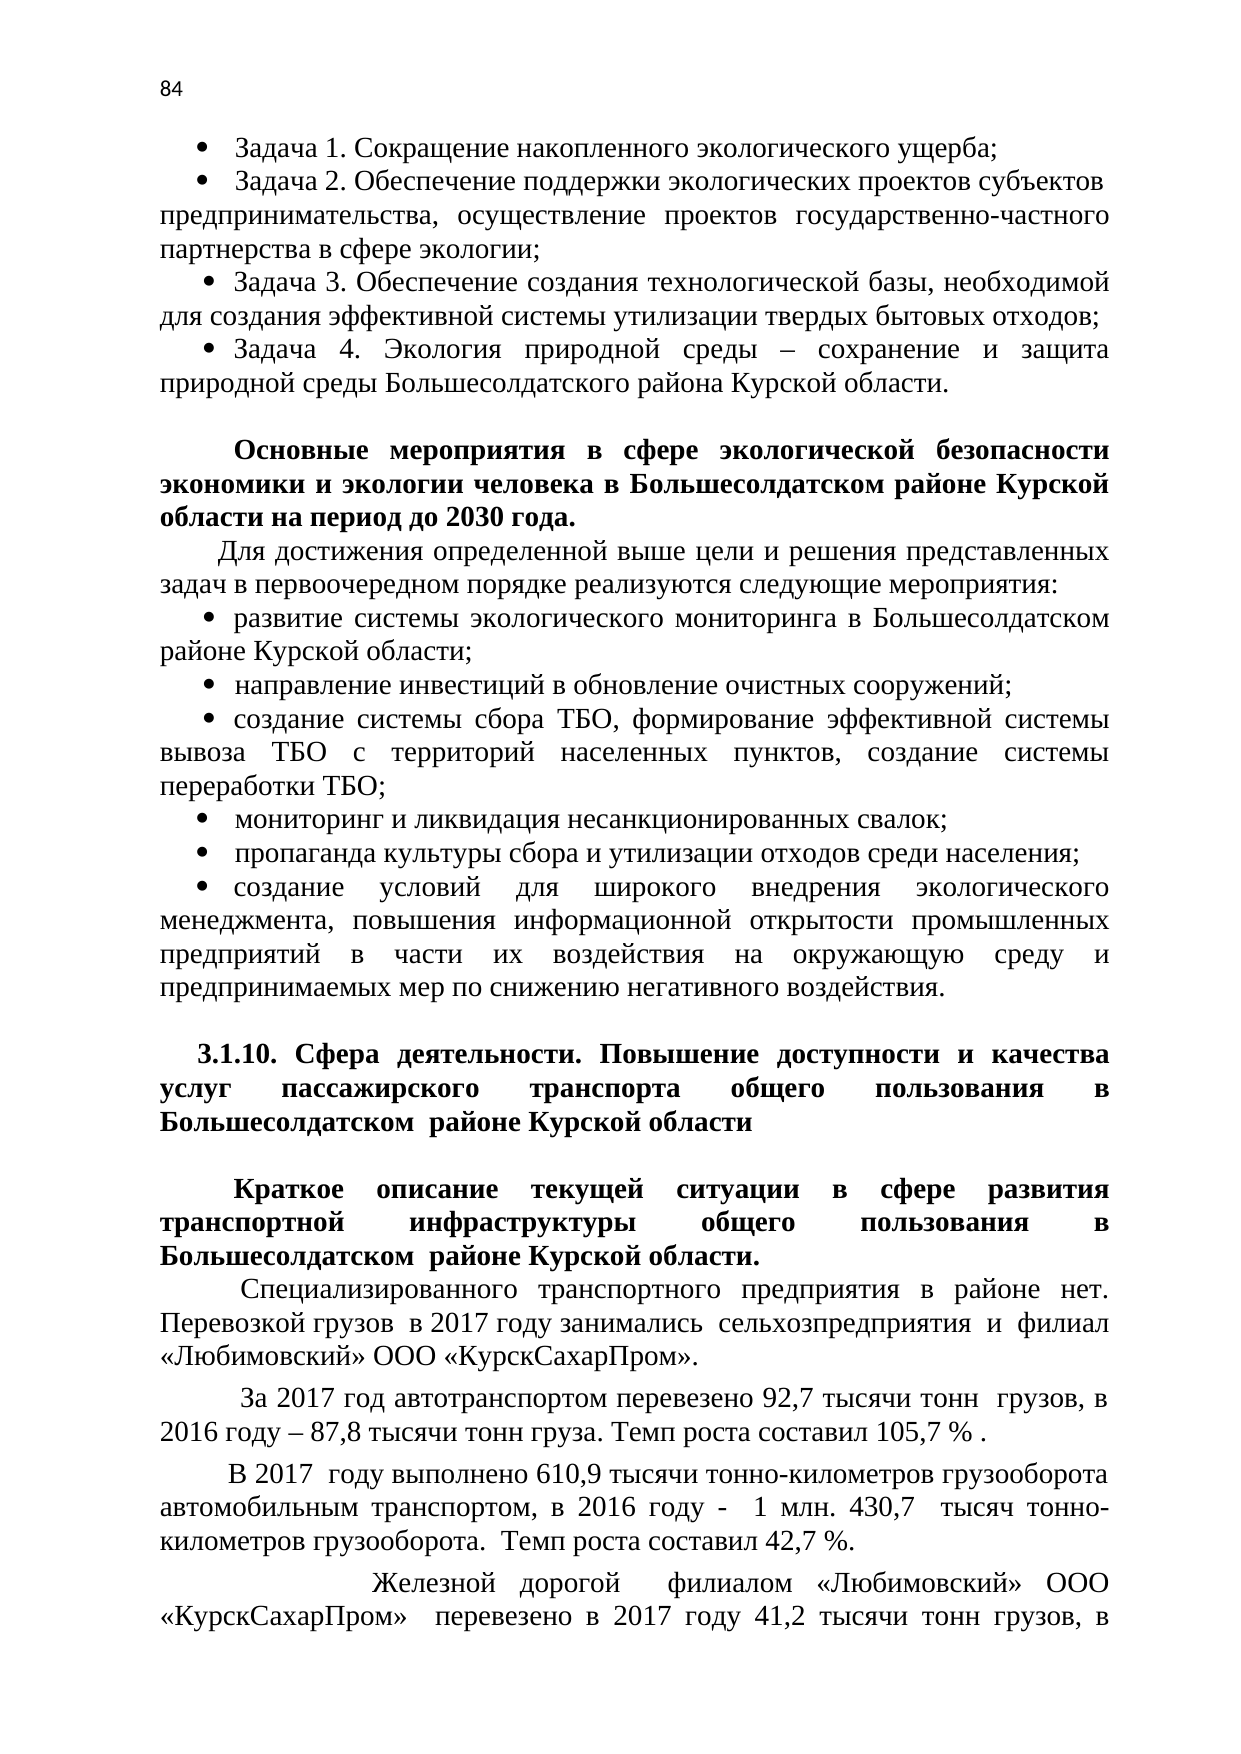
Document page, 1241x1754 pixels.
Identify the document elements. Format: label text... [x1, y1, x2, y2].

list развитие системы экологического мониторинга в Большесолдатском районе Курской области; [159, 600, 1110, 667]
text Краткое описание текущей ситуации в сфере развития транспортной инфраструктуры общего пользования в Большесолдатском районе Курской области. [159, 1171, 1110, 1271]
list мониторинг и ликвидация несанкционированных свалок; [197, 801, 1110, 835]
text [159, 1565, 1110, 1632]
list Задача 2. Обеспечение поддержки экологических проектов субъектов [197, 163, 1110, 197]
list Задача 3. Обеспечение создания технологической базы, необходимой для создания эффективной системы утилизации твердых бытовых отходов; [159, 264, 1110, 331]
list создание условий для широкого внедрения экологического менеджмента, повышения информационной открытости промышленных предприятий в части их воздействия на окружающую среду и предпринимаемых мер по снижению негативного воздействия. [159, 869, 1110, 1003]
list пропаганда культуры сбора и утилизации отходов среди населения; [197, 835, 1110, 869]
text Для достижения определенной выше цели и решения представленных задач в первоочередном порядке реализуются следующие мероприятия: [159, 533, 1110, 600]
list направление инвестиций в обновление очистных сооружений; [204, 667, 1110, 701]
list Задача 4. Экология природной среды – сохранение и защита природной среды Большесолдатского района Курской области. [159, 331, 1110, 399]
text предпринимательства, осуществление проектов государственно-частного партнерства в сфере экологии; [159, 197, 1110, 264]
text В 2017 году выполнено 610,9 тысячи тонно-километров грузооборота автомобильным транспортом, в 2016 году - 1 млн. 430,7 тысяч тонно-километров грузооборота. Темп роста составил 42,7 %. [159, 1456, 1110, 1556]
text Основные мероприятия в сфере экологической безопасности экономики и экологии человека в Большесолдатском районе Курской области на период до 2030 года. [159, 432, 1110, 533]
list создание системы сбора ТБО, формирование эффективной системы вывоза ТБО с территорий населенных пунктов, создание системы переработки ТБО; [159, 701, 1110, 801]
list Задача 1. Сокращение накопленного экологического ущерба; [197, 130, 1110, 163]
text За 2017 год автотранспортом перевезено 92,7 тысячи тонн грузов, в 2016 году – 87,8 тысячи тонн груза. Темп роста составил 105,7 % . [159, 1380, 1110, 1447]
text Специализированного транспортного предприятия в районе нет. Перевозкой грузов в 2017 году занимались сельхозпредприятия и филиал «Любимовский» ООО «КурскСахарПром». [159, 1271, 1110, 1372]
text 3.1.10. Сфера деятельности. Повышение доступности и качества услуг пассажирского транспорта общего пользования в Большесолдатском районе Курской области [159, 1037, 1110, 1137]
